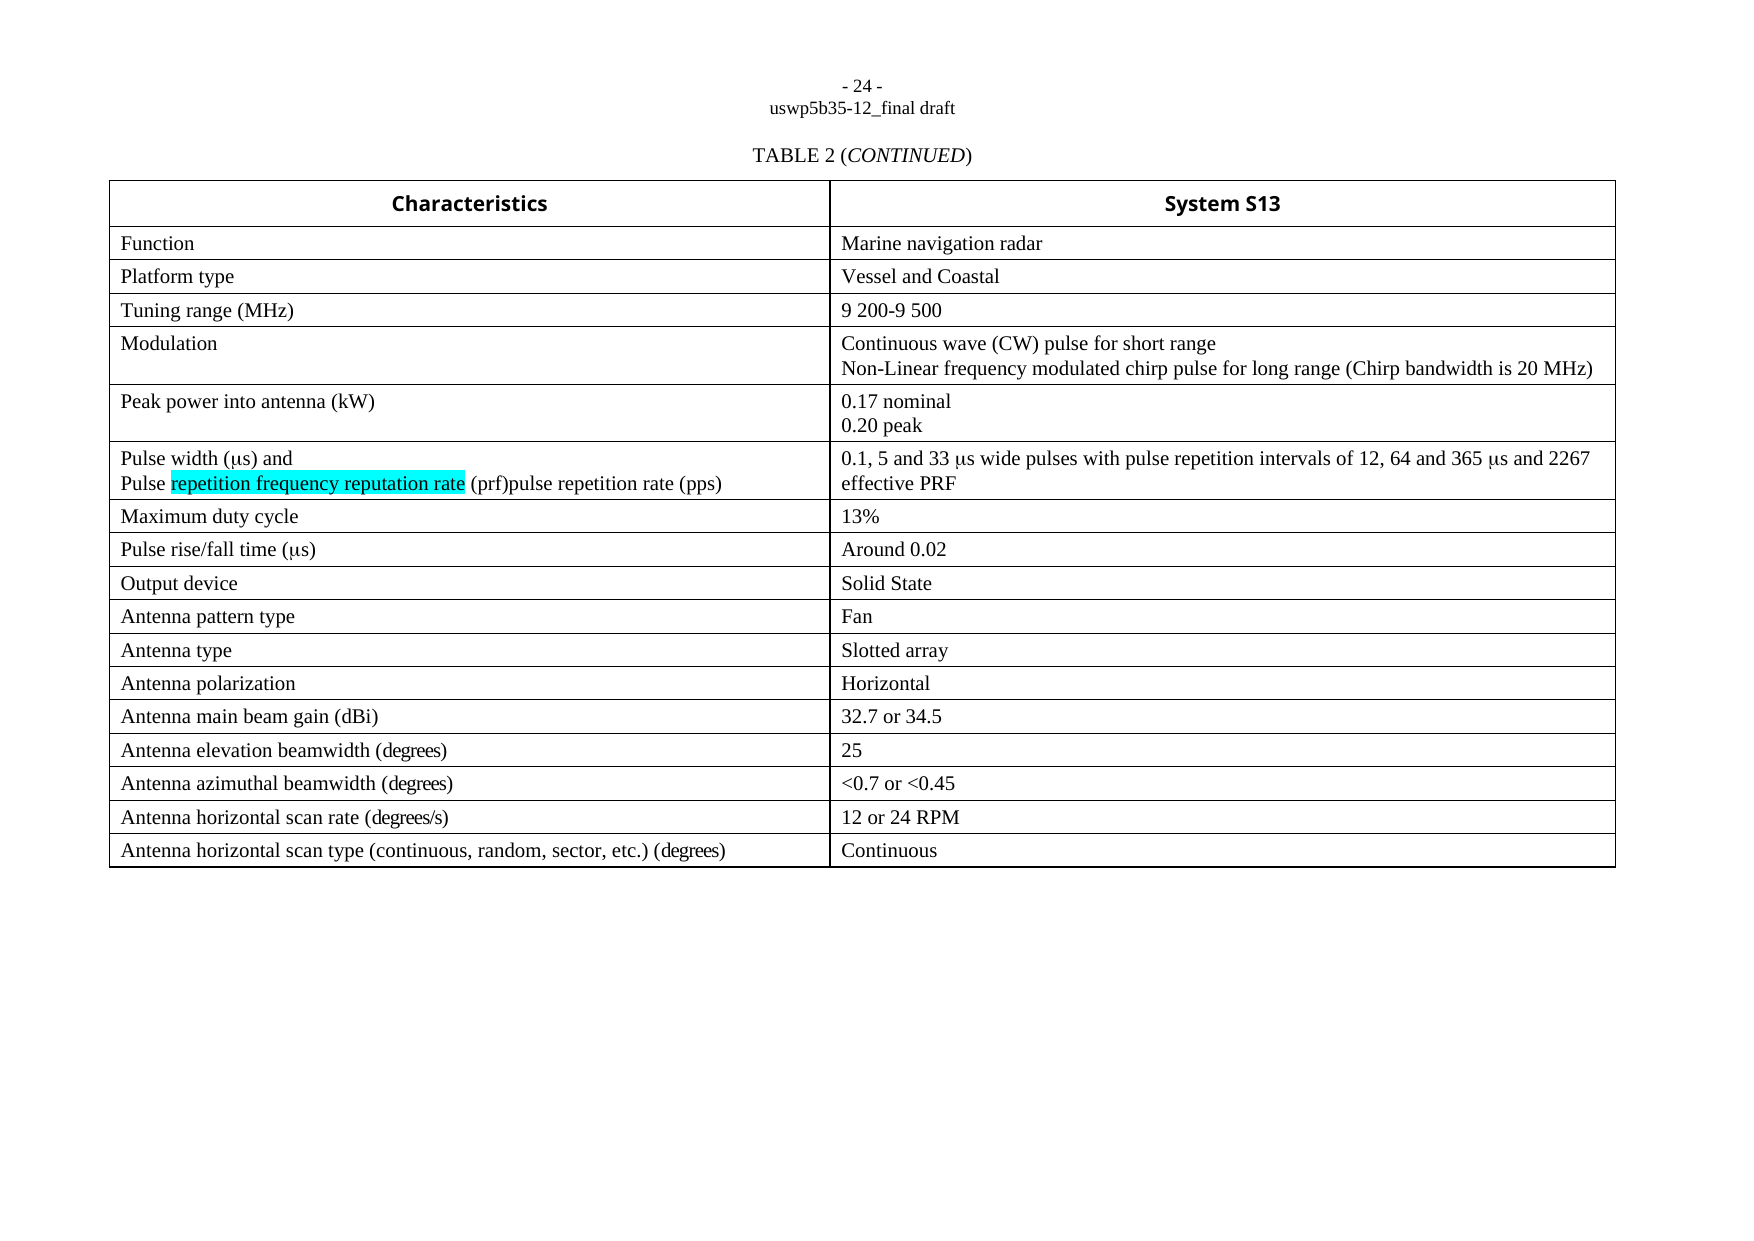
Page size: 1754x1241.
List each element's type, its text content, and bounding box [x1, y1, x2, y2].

table_cell Output device [110, 567, 829, 599]
table_cell Maximum duty cycle [110, 500, 829, 532]
table_cell 32.7 or 34.5 [831, 700, 1615, 733]
text TABLE 2 (continued) [118, 143, 1606, 167]
table_cell Marine navigation radar [831, 227, 1615, 259]
table_cell 25 [831, 734, 1615, 766]
table_cell Peak power into antenna (kW) [110, 385, 829, 441]
table_cell Antenna main beam gain (dBi) [110, 700, 829, 733]
table_cell Antenna azimuthal beamwidth (degrees) [110, 767, 829, 799]
table_cell 13% [831, 500, 1615, 532]
table_cell Antenna pattern type [110, 600, 829, 632]
table_cell Pulse width (s) and [110, 442, 829, 499]
table_cell 9 200-9 500 [831, 294, 1615, 326]
table_cell Platform type [110, 260, 829, 293]
table_header Characteristics [110, 181, 829, 226]
table_cell Solid State [831, 567, 1615, 599]
table_cell <0.7 or <0.45 [831, 767, 1615, 799]
table_cell Continuous [831, 834, 1615, 866]
table_cell 0.17 nominal 0.20 peak [831, 385, 1615, 441]
table_cell Antenna horizontal scan rate (degrees/s) [110, 801, 829, 833]
table_cell Antenna horizontal scan type (continuous, random, sector, etc.) (degrees) [110, 834, 829, 866]
table_cell Horizontal [831, 667, 1615, 699]
table_cell Modulation [110, 327, 829, 384]
table_cell Around 0.02 [831, 533, 1615, 566]
table_cell Fan [831, 600, 1615, 632]
table_cell Vessel and Coastal [831, 260, 1615, 293]
table_cell Slotted array [831, 634, 1615, 666]
table_cell 12 or 24 RPM [831, 801, 1615, 833]
table_cell Continuous wave (CW) pulse for short range Non-Linear frequency modulated chirp pulse for long range (Chirp bandwidth is 20 MHz) [831, 327, 1615, 384]
table_cell Antenna type [110, 634, 829, 666]
table_cell 0.1, 5 and 33 s wide pulses with pulse repetition intervals of 12, 64 and 365 s and 2267 effective PRF [831, 442, 1615, 499]
table_cell Antenna elevation beamwidth (degrees) [110, 734, 829, 766]
table_cell Antenna polarization [110, 667, 829, 699]
table_cell Tuning range (MHz) [110, 294, 829, 326]
table_cell Pulse rise/fall time (s) [110, 533, 829, 566]
table_header System S13 [831, 181, 1615, 226]
table_cell Function [110, 227, 829, 259]
